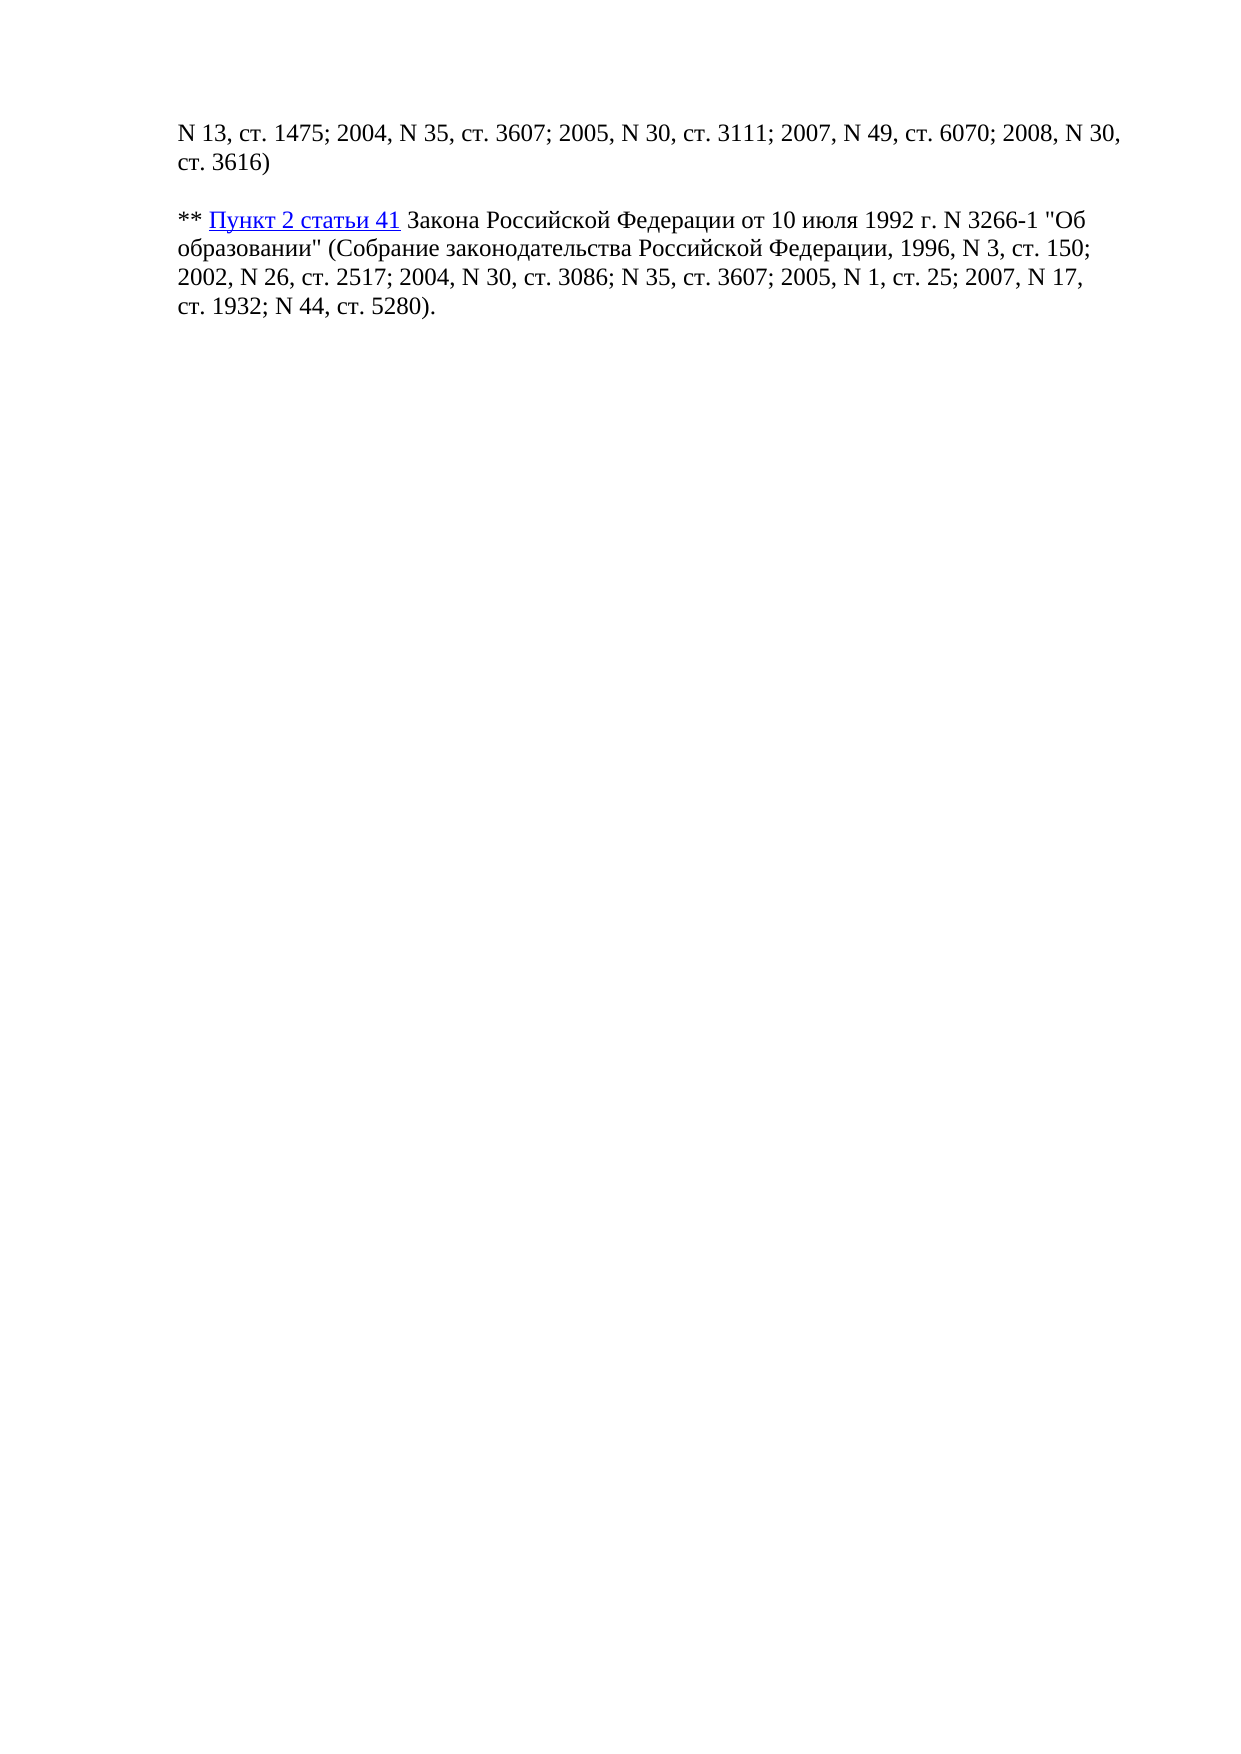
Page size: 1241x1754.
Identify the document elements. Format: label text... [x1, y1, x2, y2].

text ** Пункт 2 статьи 41 Закона Российской Федерации от 10 июля 1992 г. N 3266-1 "Об образовании" (Собрание законодательства Российской Федерации, 1996, N 3, ст. 150; 2002, N 26, ст. 2517; 2004, N 30, ст. 3086; N 35, ст. 3607; 2005, N 1, ст. 25; 2007, N 17, ст. 1932; N 44, ст. 5280). [177, 205, 1152, 320]
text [177, 118, 1152, 176]
